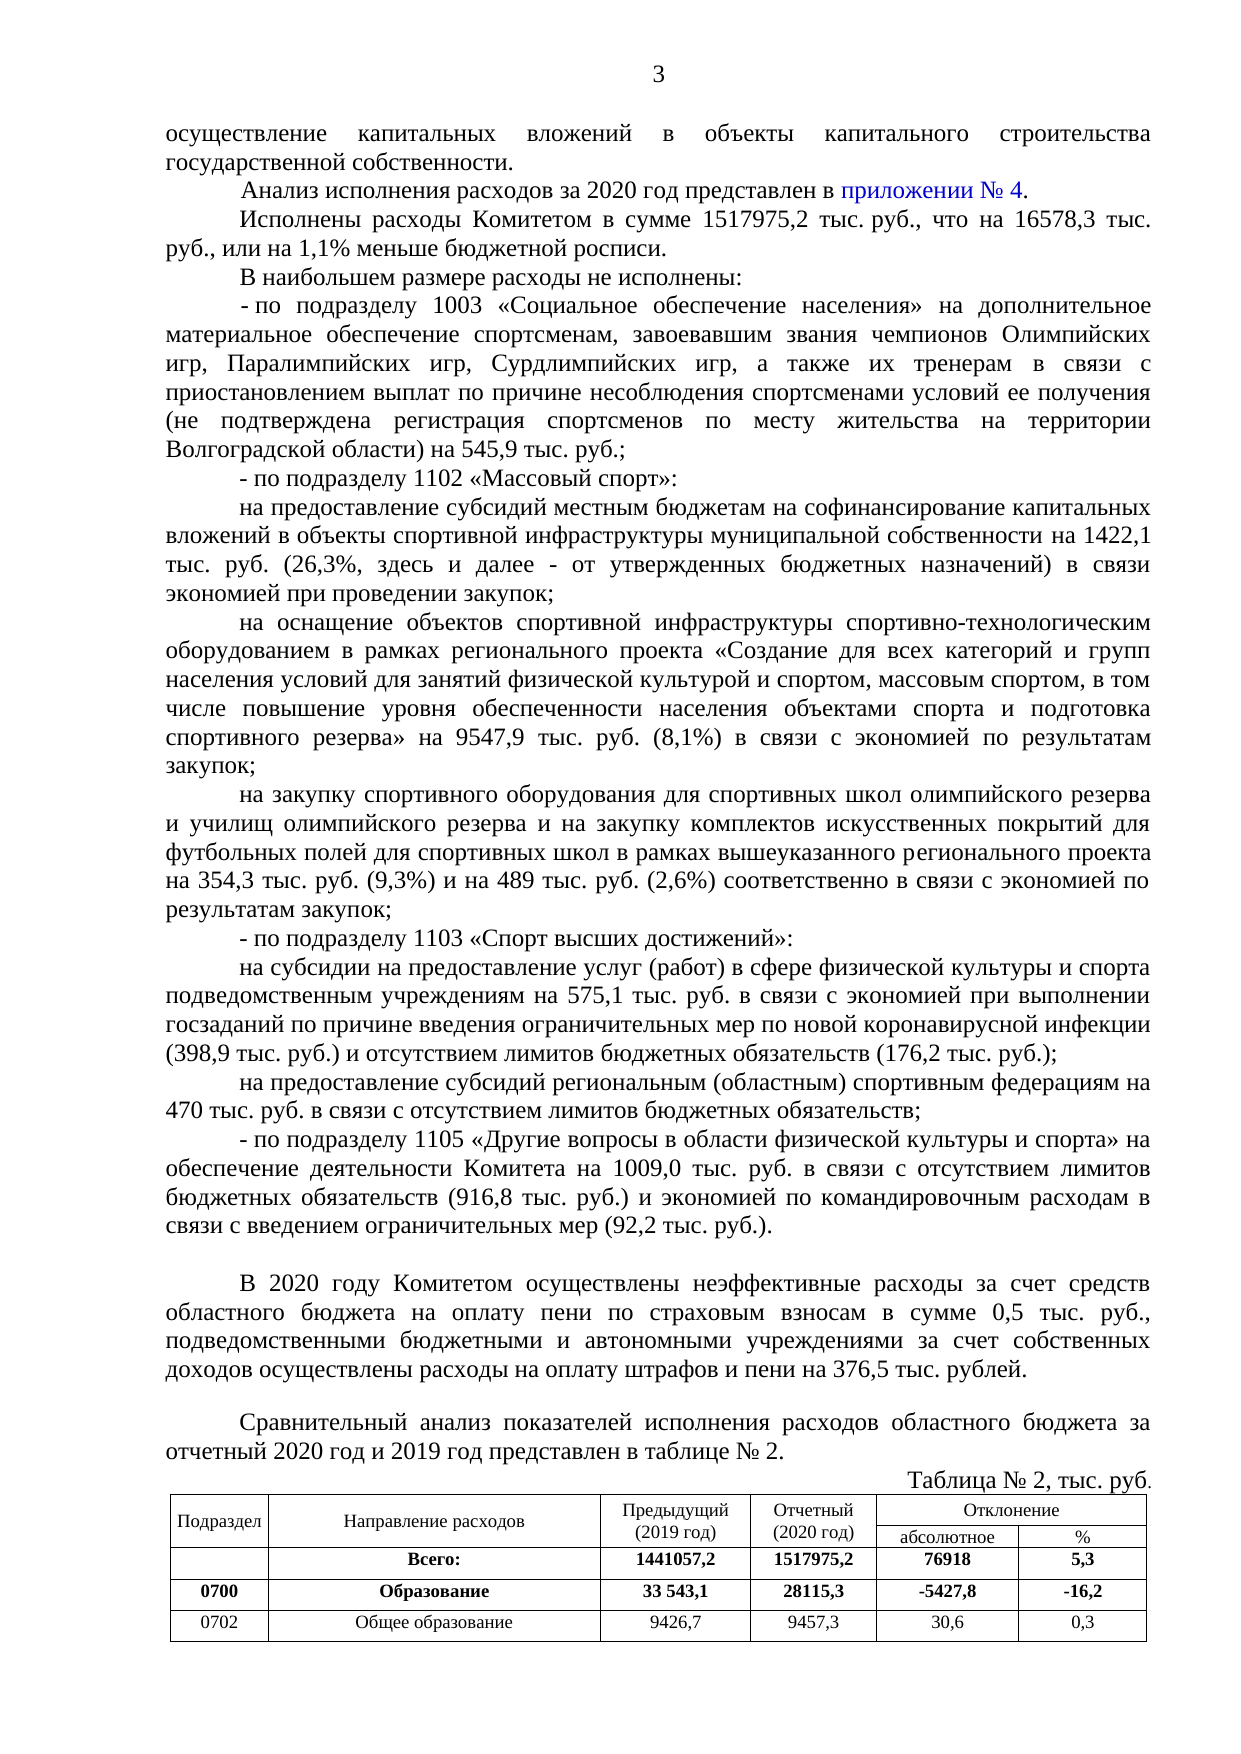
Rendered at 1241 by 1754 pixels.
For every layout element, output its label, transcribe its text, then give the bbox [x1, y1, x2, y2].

table_cell -5427,8 [877, 1580, 1018, 1610]
table_cell 0,3 [1019, 1611, 1146, 1641]
text Сравнительный анализ показателей исполнения расходов областного бюджета за отчетный 2020 год и 2019 год представлен в таблице № 2. [165, 1407, 1152, 1465]
table_cell 76918 [877, 1548, 1018, 1578]
text на оснащение объектов спортивной инфраструктуры спортивно-технологическим оборудованием в рамках регионального проекта «Создание для всех категорий и групп населения условий для занятий физической культурой и спортом, массовым спортом, в том числе повышение уровня обеспеченности населения объектами спорта и подготовка спортивного резерва» на 9547,9 тыс. руб. (8,1%) в связи с экономией по результатам закупок; [165, 607, 1152, 779]
table_cell 1441057,2 [601, 1548, 750, 1578]
table_cell Всего: [269, 1548, 600, 1578]
text Анализ исполнения расходов за 2020 год представлен в приложении № 4. [165, 176, 1152, 204]
table_header Направление расходов [269, 1495, 600, 1547]
text на субсидии на предоставление услуг (работ) в сфере физической культуры и спорта подведомственным учреждениям на 575,1 тыс. руб. в связи с экономией при выполнении госзаданий по причине введения ограничительных мер по новой коронавирусной инфекции (398,9 тыс. руб.) и отсутствием лимитов бюджетных обязательств (176,2 тыс. руб.); [165, 952, 1152, 1067]
table_cell 9426,7 [601, 1611, 750, 1641]
table_cell 0700 [171, 1580, 268, 1610]
table_cell [171, 1548, 268, 1578]
table_cell 1517975,2 [751, 1548, 876, 1578]
table_cell 28115,3 [751, 1580, 876, 1610]
table_cell % [1019, 1526, 1146, 1547]
table_header Отчетный (2020 год) [751, 1495, 876, 1547]
text - по подразделу 1003 «Социальное обеспечение населения» на дополнительное материальное обеспечение спортсменам, завоевавшим звания чемпионов Олимпийских игр, Паралимпийских игр, Сурдлимпийских игр, а также их тренерам в связи с приостановлением выплат по причине несоблюдения спортсменами условий ее получения (не подтверждена регистрация спортсменов по месту жительства на территории Волгоградской области) на 545,9 тыс. руб.; [165, 291, 1152, 463]
text - по подразделу 1103 «Спорт высших достижений»: [165, 923, 1152, 952]
table_cell 30,6 [877, 1611, 1018, 1641]
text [165, 118, 1152, 176]
table_cell Общее образование [269, 1611, 600, 1641]
text В наибольшем размере расходы не исполнены: [165, 262, 1152, 291]
text на предоставление субсидий региональным (областным) спортивным федерациям на 470 тыс. руб. в связи с отсутствием лимитов бюджетных обязательств; [165, 1067, 1152, 1124]
table_cell абсолютное [877, 1526, 1018, 1547]
table_cell 5,3 [1019, 1548, 1146, 1578]
table_cell 33 543,1 [601, 1580, 750, 1610]
text Исполнены расходы Комитетом в сумме 1517975,2 тыс. руб., что на 16578,3 тыс. руб., или на 1,1% меньше бюджетной росписи. [165, 204, 1152, 262]
text В 2020 году Комитетом осуществлены неэффективные расходы за счет средств областного бюджета на оплату пени по страховым взносам в сумме 0,5 тыс. руб., подведомственными бюджетными и автономными учреждениями за счет собственных доходов осуществлены расходы на оплату штрафов и пени на 376,5 тыс. рублей. [165, 1268, 1152, 1383]
text Таблица № 2, тыс. руб. [165, 1465, 1152, 1493]
table_cell 9457,3 [751, 1611, 876, 1641]
table_cell -16,2 [1019, 1580, 1146, 1610]
text - по подразделу 1105 «Другие вопросы в области физической культуры и спорта» на обеспечение деятельности Комитета на 1009,0 тыс. руб. в связи с отсутствием лимитов бюджетных обязательств (916,8 тыс. руб.) и экономией по командировочным расходам в связи с введением ограничительных мер (92,2 тыс. руб.). [165, 1124, 1152, 1239]
table_header Отклонение [877, 1495, 1146, 1525]
table_header Предыдущий (2019 год) [601, 1495, 750, 1547]
text на закупку спортивного оборудования для спортивных школ олимпийского резерва и училищ олимпийского резерва и на закупку комплектов искусственных покрытий для футбольных полей для спортивных школ в рамках вышеуказанного регионального проекта на 354,3 тыс. руб. (9,3%) и на 489 тыс. руб. (2,6%) соответственно в связи с экономией по результатам закупок; [165, 779, 1152, 923]
table_header Подраздел [171, 1495, 268, 1547]
table_cell Образование [269, 1580, 600, 1610]
text на предоставление субсидий местным бюджетам на софинансирование капитальных вложений в объекты спортивной инфраструктуры муниципальной собственности на 1422,1 тыс. руб. (26,3%, здесь и далее - от утвержденных бюджетных назначений) в связи экономией при проведении закупок; [165, 492, 1152, 607]
table_cell 0702 [171, 1611, 268, 1641]
text - по подразделу 1102 «Массовый спорт»: [165, 463, 1152, 492]
